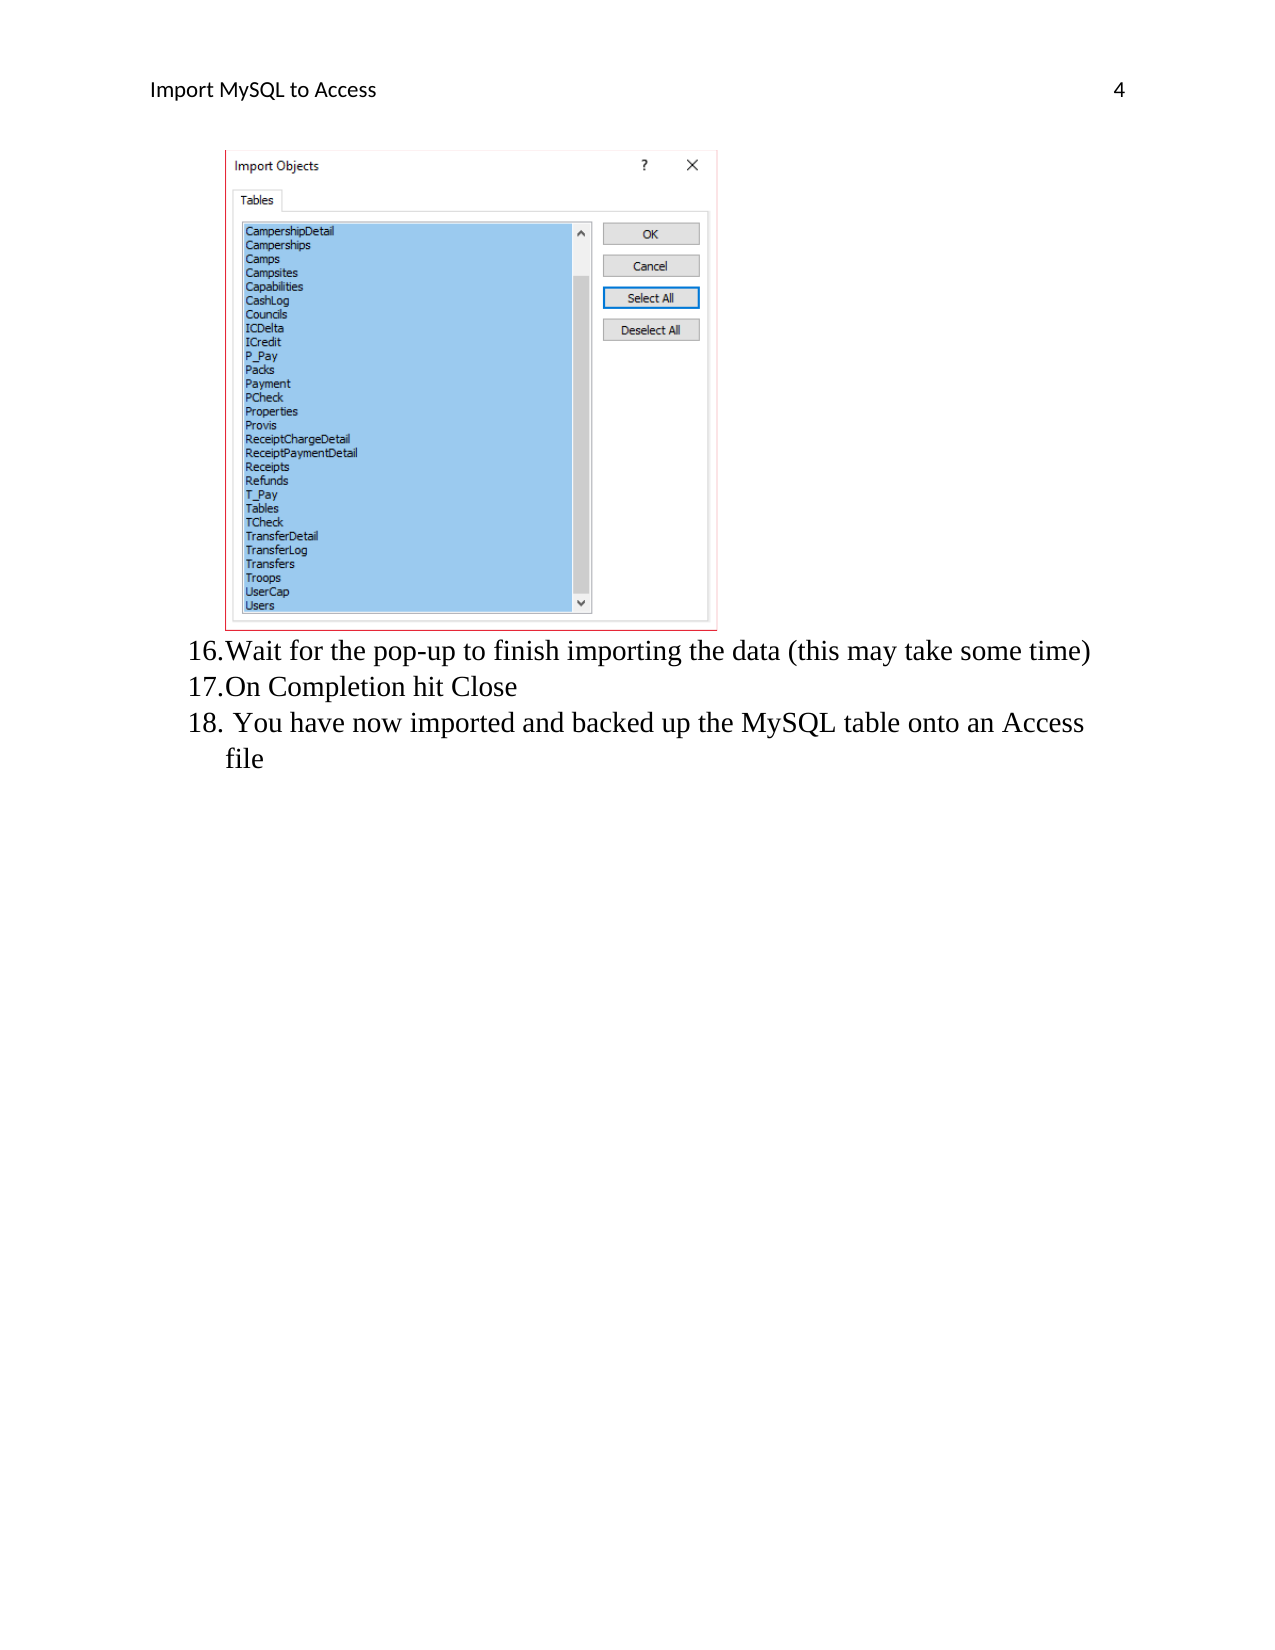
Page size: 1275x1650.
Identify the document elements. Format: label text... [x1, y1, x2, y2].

list On Completion hit Close [187, 669, 1125, 702]
picture [225, 150, 718, 631]
list Wait for the pop-up to finish importing the data (this may take some time) [187, 633, 1125, 666]
list You have now imported and backed up the MySQL table onto an Access file [187, 705, 1125, 775]
